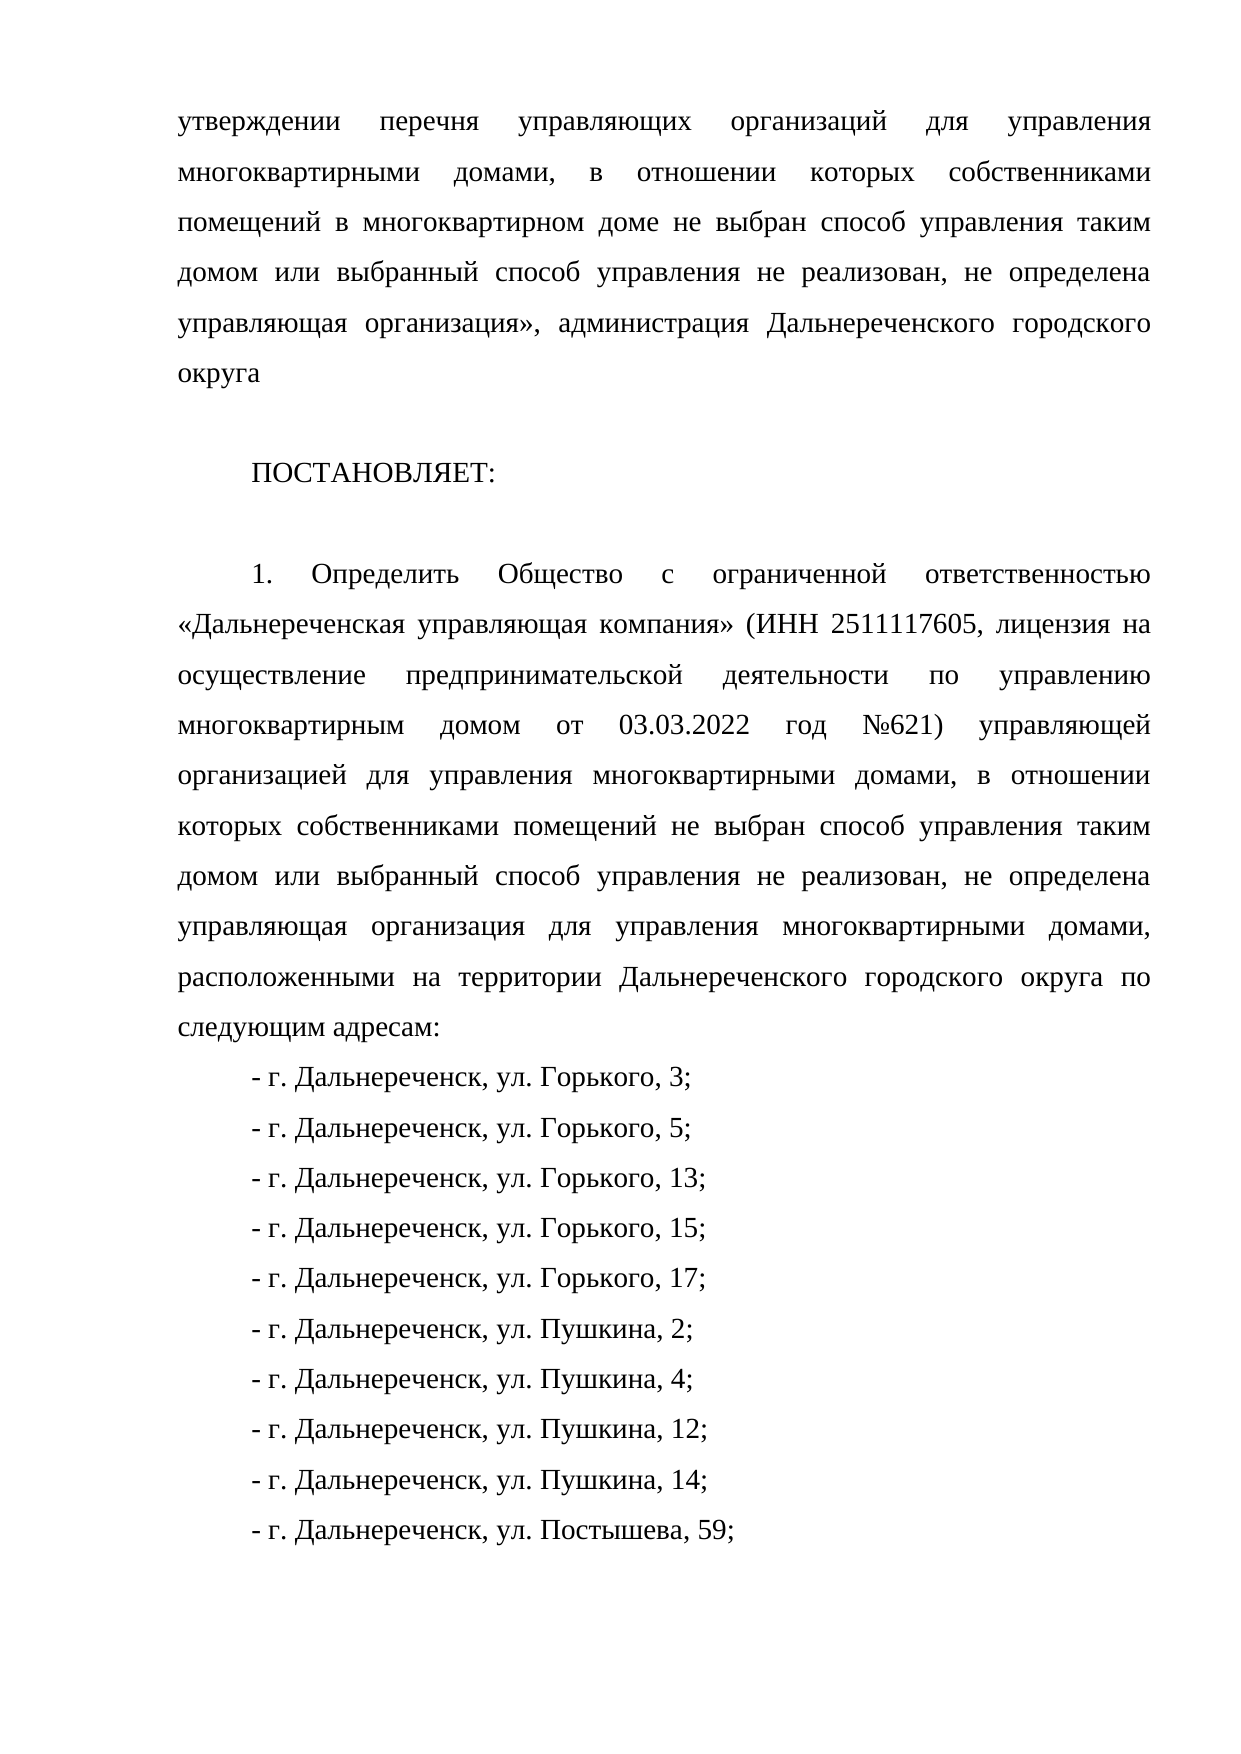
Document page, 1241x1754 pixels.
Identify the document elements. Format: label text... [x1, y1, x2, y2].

text - г. Дальнереченск, ул. Пушкина, 12; [177, 1412, 1152, 1445]
text - г. Дальнереченск, ул. Пушкина, 2; [177, 1311, 1152, 1344]
text - г. Дальнереченск, ул. Пушкина, 14; [177, 1462, 1152, 1495]
text - г. Дальнереченск, ул. Постышева, 59; [177, 1512, 1152, 1546]
text - г. Дальнереченск, ул. Горького, 3; [177, 1059, 1152, 1093]
text - г. Дальнереченск, ул. Горького, 17; [177, 1261, 1152, 1294]
text - г. Дальнереченск, ул. Горького, 13; [177, 1160, 1152, 1193]
text - г. Дальнереченск, ул. Горького, 15; [177, 1210, 1152, 1244]
text - г. Дальнереченск, ул. Пушкина, 4; [177, 1361, 1152, 1395]
text 1. Определить Общество с ограниченной ответственностью «Дальнереченская управляющая компания» (ИНН 2511117605, лицензия на осуществление предпринимательской деятельности по управлению многоквартирным домом от 03.03.2022 год №621) управляющей организацией для управления многоквартирными домами, в отношении которых собственниками помещений не выбран способ управления таким домом или выбранный способ управления не реализован, не определена управляющая организация для управления многоквартирными домами, расположенными на территории Дальнереченского городского округа по следующим адресам: [177, 556, 1152, 1043]
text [177, 103, 1152, 388]
text ПОСТАНОВЛЯЕТ: [177, 456, 1152, 489]
text - г. Дальнереченск, ул. Горького, 5; [177, 1110, 1152, 1143]
